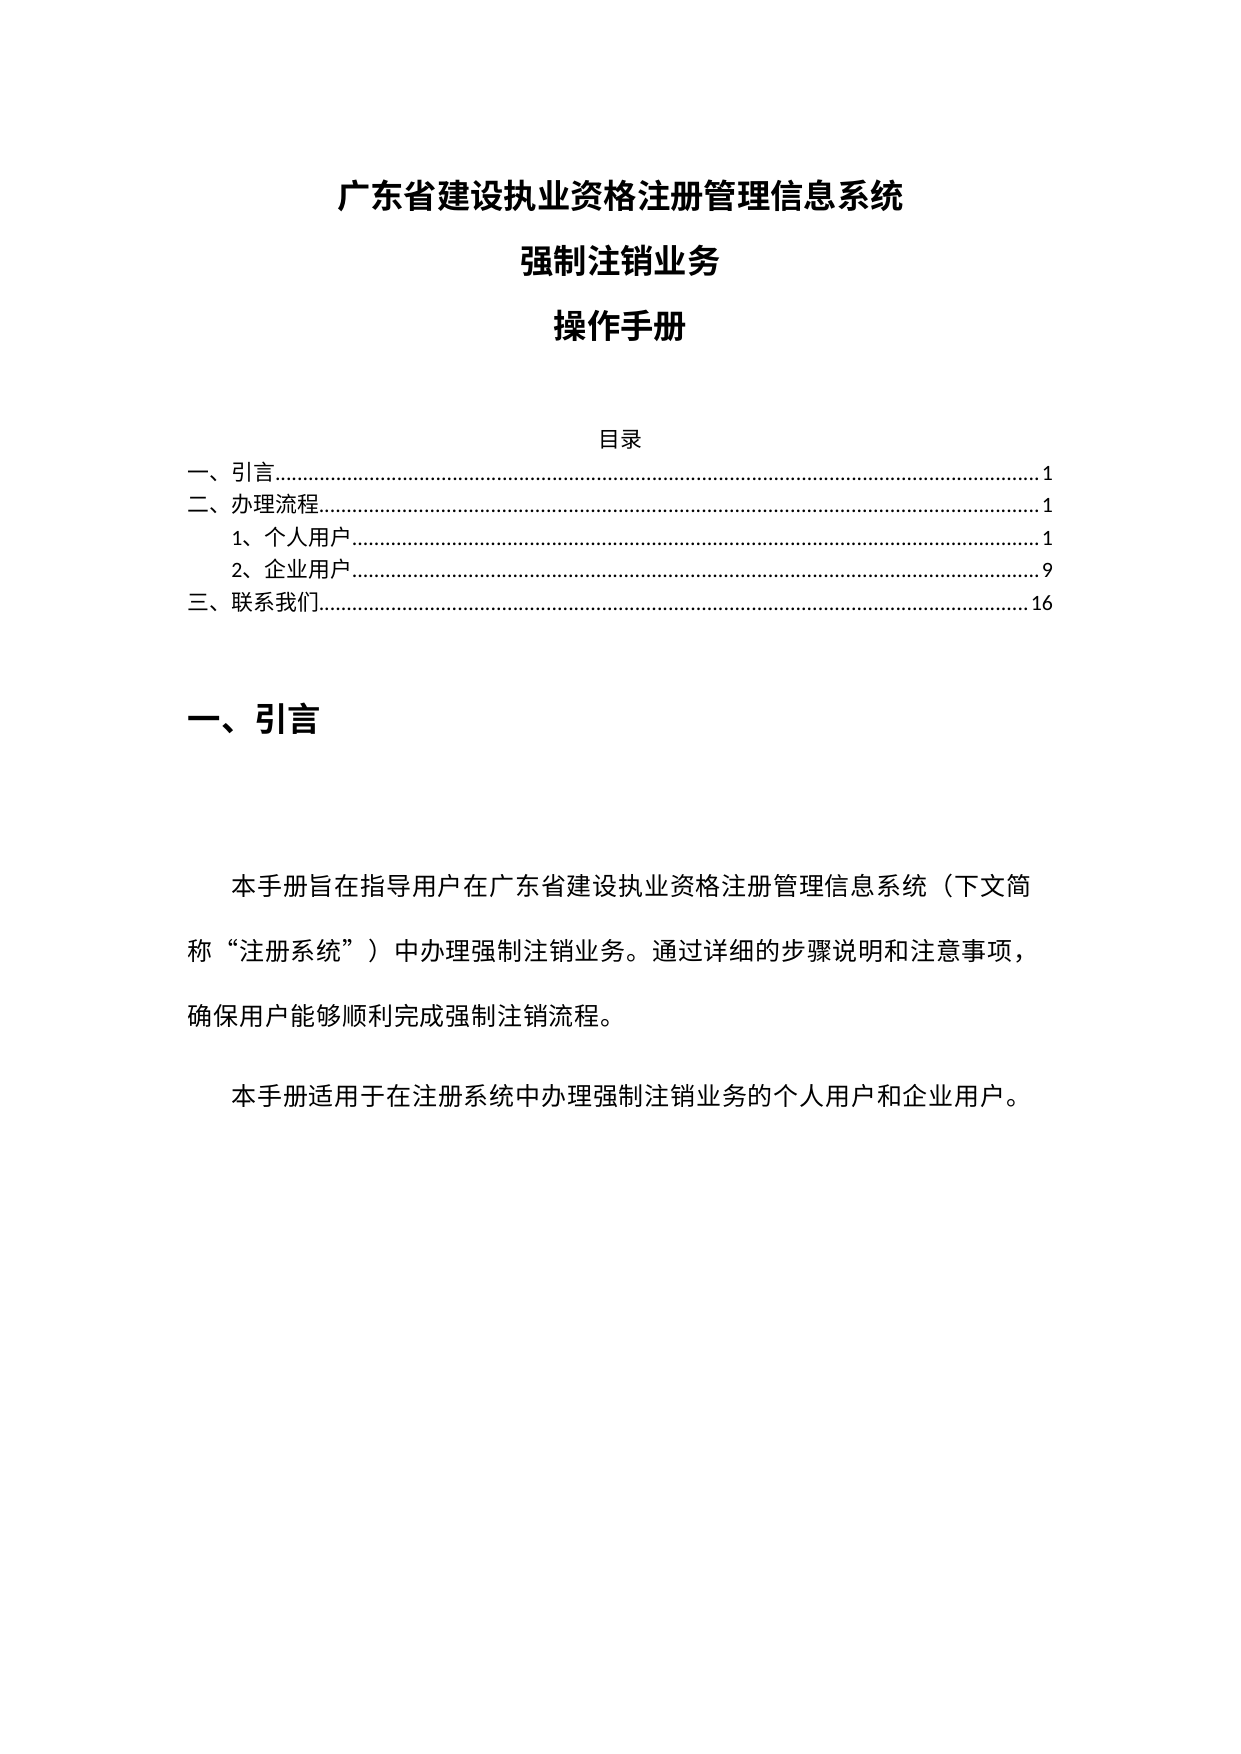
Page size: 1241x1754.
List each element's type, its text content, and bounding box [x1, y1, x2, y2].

text 本手册旨在指导用户在广东省建设执业资格注册管理信息系统（下文简称“注册系统”）中办理强制注销业务。通过详细的步骤说明和注意事项，确保用户能够顺利完成强制注销流程。 [187, 852, 1053, 1047]
subtitle 一、引言 [187, 685, 1053, 750]
text 强制注销业务 [187, 227, 1053, 292]
text 本手册适用于在注册系统中办理强制注销业务的个人用户和企业用户。 [187, 1062, 1053, 1127]
text 操作手册 [187, 292, 1053, 357]
text 广东省建设执业资格注册管理信息系统 [187, 162, 1053, 227]
